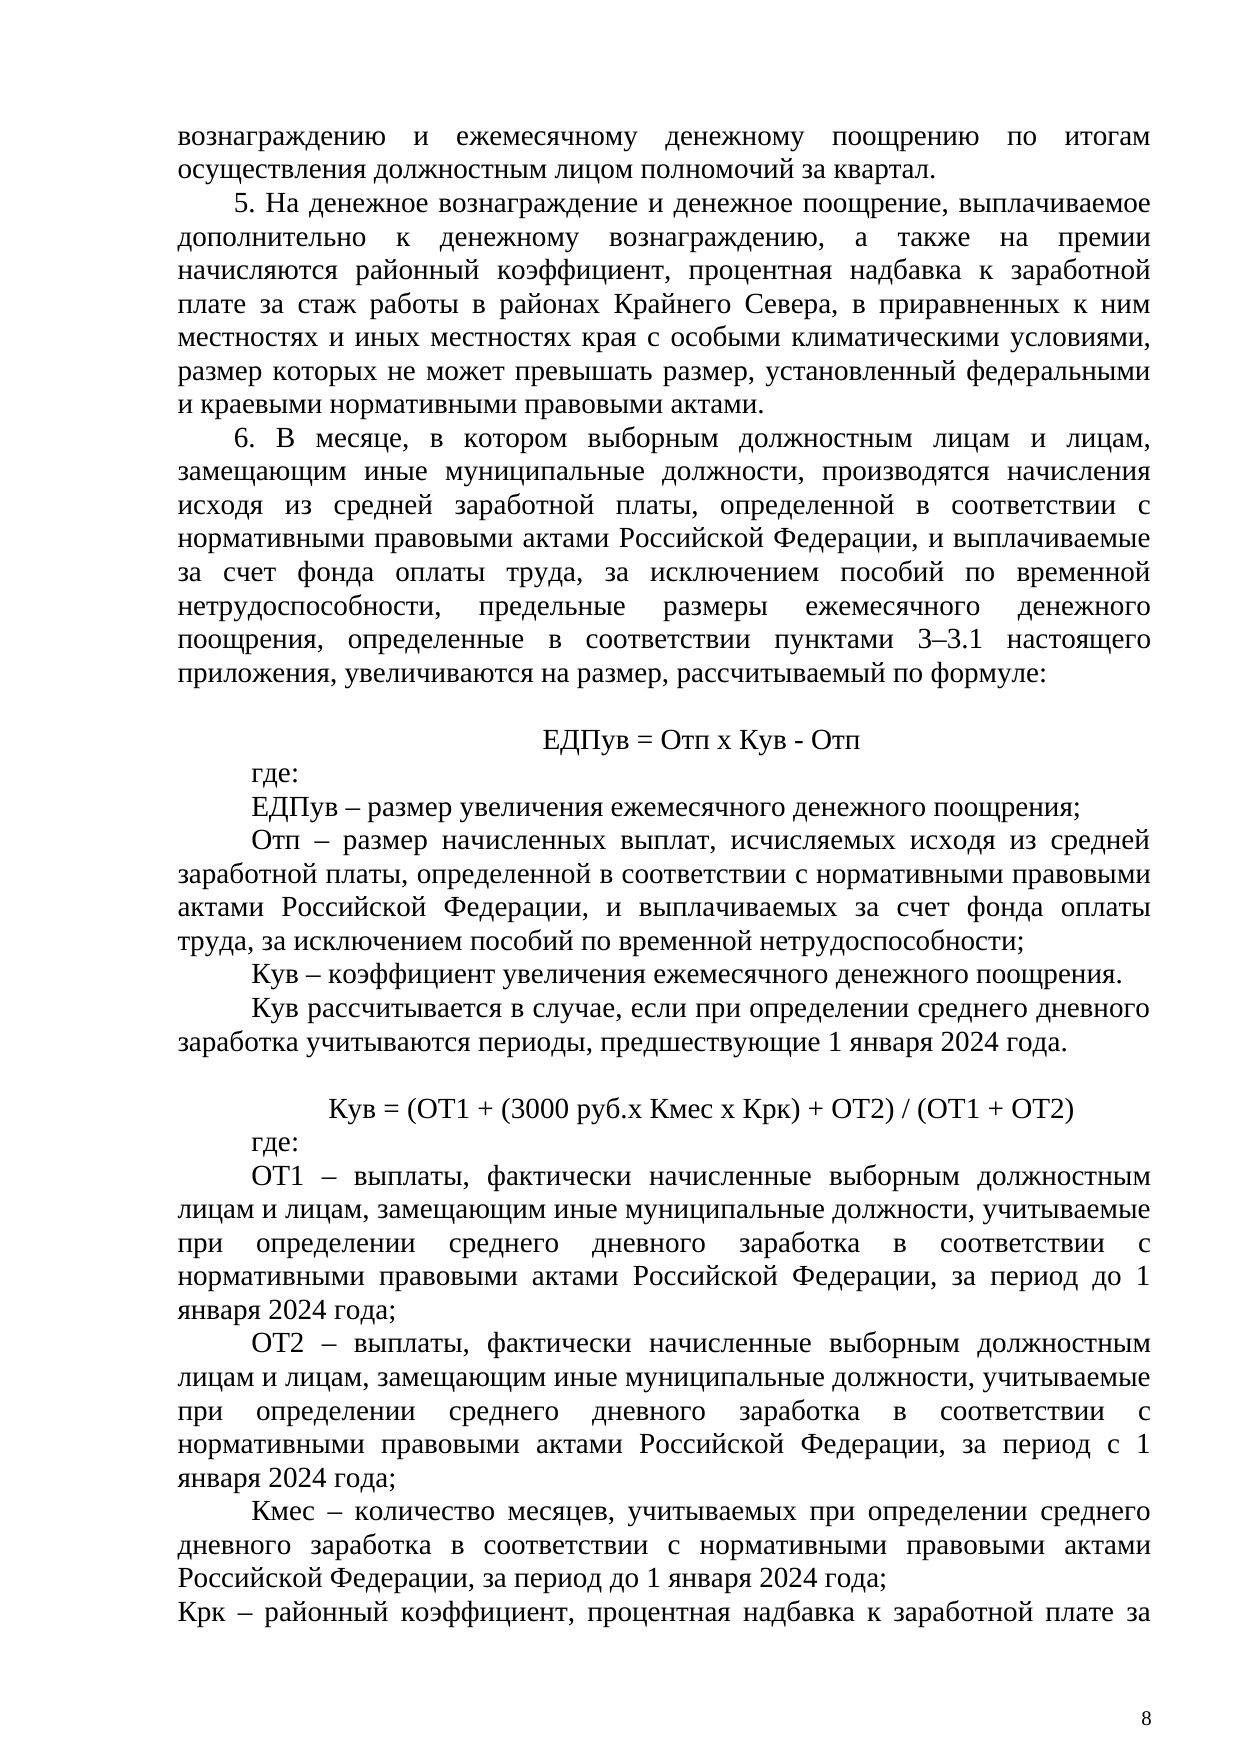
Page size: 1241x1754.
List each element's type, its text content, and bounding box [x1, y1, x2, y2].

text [177, 118, 1152, 185]
text Кмес – количество месяцев, учитываемых при определении среднего дневного заработка в соответствии с нормативными правовыми актами Российской Федерации, за период до 1 января 2024 года; [177, 1493, 1152, 1594]
text Кув – коэффициент увеличения ежемесячного денежного поощрения. [177, 957, 1152, 990]
text ОТ2 – выплаты, фактически начисленные выборным должностным лицам и лицам, замещающим иные муниципальные должности, учитываемые при определении среднего дневного заработка в соответствии с нормативными правовыми актами Российской Федерации, за период с 1 января 2024 года; [177, 1326, 1152, 1493]
text где: [177, 755, 1152, 789]
text Кув рассчитывается в случае, если при определении среднего дневного заработка учитываются периоды, предшествующие 1 января 2024 года. [177, 990, 1152, 1057]
text 6. В месяце, в котором выборным должностным лицам и лицам, замещающим иные муниципальные должности, производятся начисления исходя из средней заработной платы, определенной в соответствии с нормативными правовыми актами Российской Федерации, и выплачиваемые за счет фонда оплаты труда, за исключением пособий по временной нетрудоспособности, предельные размеры ежемесячного денежного поощрения, определенные в соответствии пунктами 3–3.1 настоящего приложения, увеличиваются на размер, рассчитываемый по формуле: [177, 420, 1152, 688]
text где: [177, 1124, 1152, 1158]
text 5. На денежное вознаграждение и денежное поощрение, выплачиваемое дополнительно к денежному вознаграждению, а также на премии начисляются районный коэффициент, процентная надбавка к заработной плате за стаж работы в районах Крайнего Севера, в приравненных к ним местностях и иных местностях края с особыми климатическими условиями, размер которых не может превышать размер, установленный федеральными и краевыми нормативными правовыми актами. [177, 185, 1152, 420]
text Отп – размер начисленных выплат, исчисляемых исходя из средней заработной платы, определенной в соответствии с нормативными правовыми актами Российской Федерации, и выплачиваемых за счет фонда оплаты труда, за исключением пособий по временной нетрудоспособности; [177, 822, 1152, 957]
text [177, 1594, 1152, 1627]
text ОТ1 – выплаты, фактически начисленные выборным должностным лицам и лицам, замещающим иные муниципальные должности, учитываемые при определении среднего дневного заработка в соответствии с нормативными правовыми актами Российской Федерации, за период до 1 января 2024 года; [177, 1158, 1152, 1326]
text Кув = (ОТ1 + (3000 руб.х Кмес х Крк) + ОТ2) / (ОТ1 + ОТ2) [177, 1091, 1152, 1124]
text ЕДПув = Отп x Кув - Отп [177, 722, 1152, 755]
text ЕДПув – размер увеличения ежемесячного денежного поощрения; [177, 789, 1152, 822]
